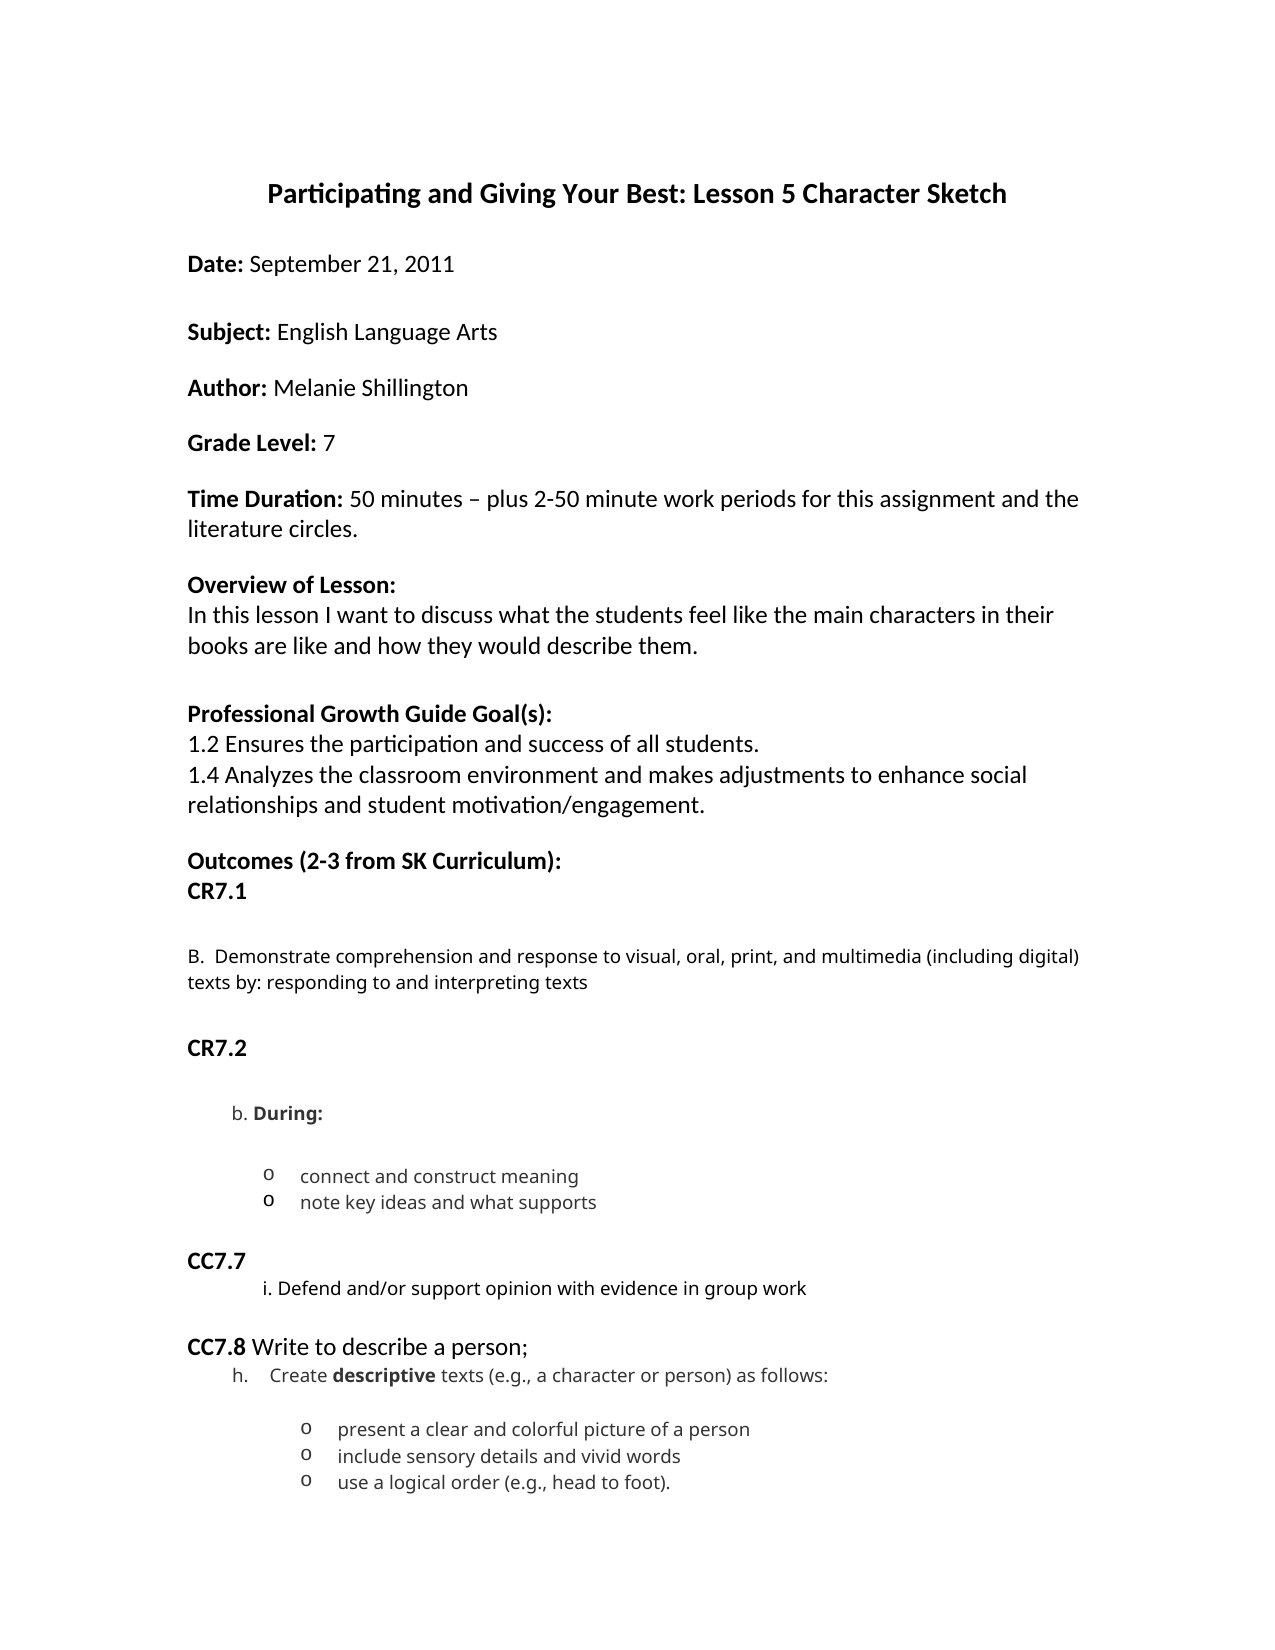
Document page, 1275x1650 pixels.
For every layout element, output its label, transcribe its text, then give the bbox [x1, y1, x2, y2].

subtitle B. Demonstrate comprehension and response to visual, oral, print, and multimedia (including digital) texts by: responding to and interpreting texts [187, 943, 1087, 994]
subtitle b. During: [187, 1100, 1087, 1126]
text CC7.7 [187, 1245, 1087, 1275]
list Ensures the participation and success of all students. [187, 728, 1087, 759]
text Professional Growth Guide Goal(s): [187, 698, 1087, 728]
list Create descriptive texts (e.g., a character or person) as follows: [232, 1362, 1087, 1387]
text 1.4 Analyzes the classroom environment and makes adjustments to enhance social relationships and student motivation/engagement. [187, 759, 1087, 820]
subtitle Time Duration: 50 minutes – plus 2-50 minute work periods for this assignment and the literature circles. [187, 483, 1087, 544]
subtitle Subject: English Language Arts [187, 316, 1087, 347]
list present a clear and colorful picture of a person [300, 1417, 1087, 1443]
text i. Defend and/or support opinion with evidence in group work [187, 1275, 1087, 1301]
text CC7.8 Write to describe a person; [187, 1331, 1087, 1362]
subtitle Outcomes (2-3 from SK Curriculum): CR7.1 [187, 845, 1087, 906]
subtitle Author: Melanie Shillington [187, 372, 1087, 402]
list note key ideas and what supports [262, 1189, 1087, 1216]
subtitle Grade Level: 7 [187, 427, 1087, 458]
subtitle Participating and Giving Your Best: Lesson 5 Character Sketch [187, 175, 1087, 211]
subtitle Overview of Lesson: In this lesson I want to discuss what the students feel like the main characters in their books are like and how they would describe them. [187, 569, 1087, 660]
list use a logical order (e.g., head to foot). [300, 1469, 1087, 1496]
subtitle CR7.2 [187, 1032, 1087, 1062]
list include sensory details and vivid words [300, 1443, 1087, 1469]
subtitle Date: September 21, 2011 [187, 248, 1087, 279]
list connect and construct meaning [262, 1163, 1087, 1189]
